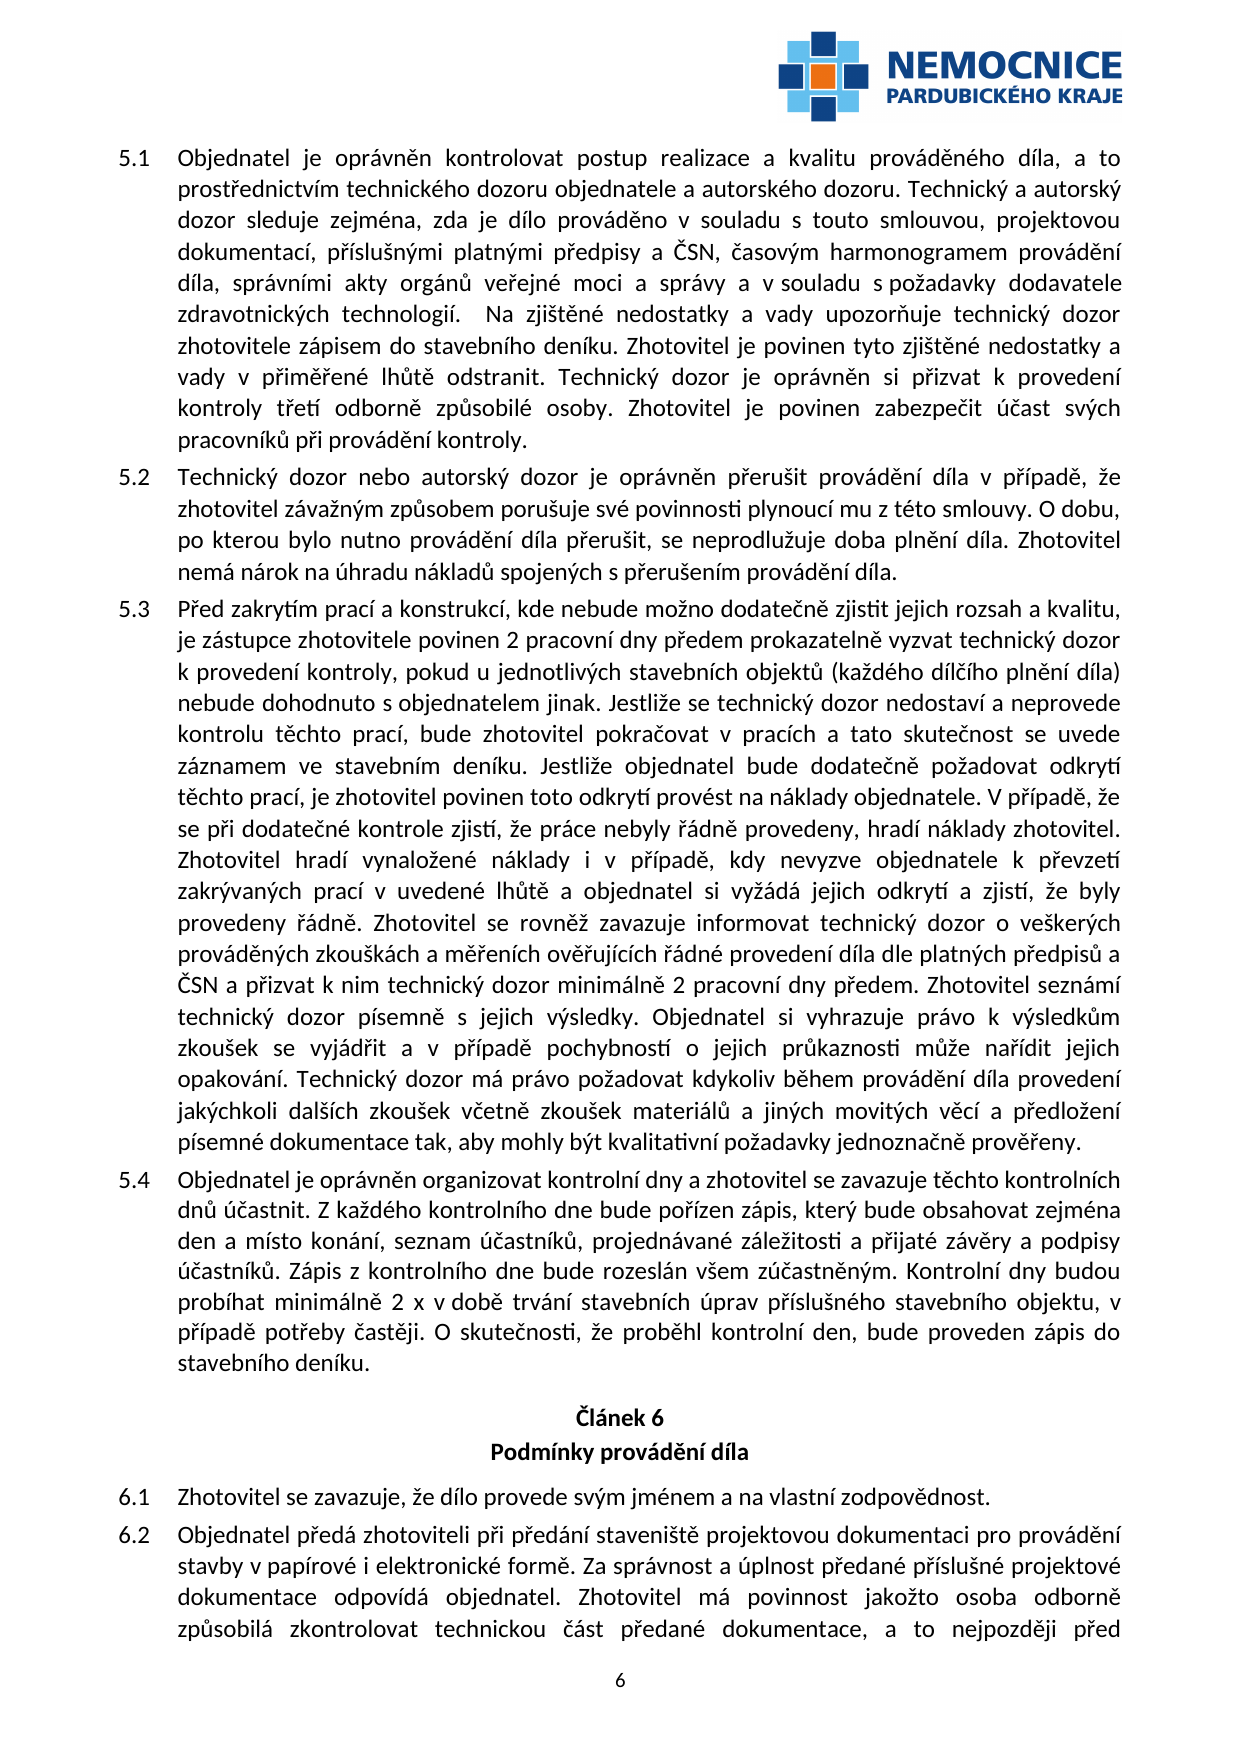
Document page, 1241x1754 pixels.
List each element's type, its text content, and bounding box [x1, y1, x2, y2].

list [118, 1519, 1122, 1643]
text Článek 6 [155, 1402, 1084, 1433]
list Objednatel je oprávněn kontrolovat postup realizace a kvalitu prováděného díla, a to prostřednictvím technického dozoru objednatele a autorského dozoru. Technický a autorský dozor sleduje zejména, zda je dílo prováděno v souladu s touto smlouvou, projektovou dokumentací, příslušnými platnými předpisy a ČSN, časovým harmonogramem provádění díla, správními akty orgánů veřejné moci a správy a v souladu s požadavky dodavatele zdravotnických technologií. Na zjištěné nedostatky a vady upozorňuje technický dozor zhotovitele zápisem do stavebního deníku. Zhotovitel je povinen tyto zjištěné nedostatky a vady v přiměřené lhůtě odstranit. Technický dozor je oprávněn si přizvat k provedení kontroly třetí odborně způsobilé osoby. Zhotovitel je povinen zabezpečit účast svých pracovníků při provádění kontroly. [118, 142, 1122, 454]
list Zhotovitel se zavazuje, že dílo provede svým jménem a na vlastní zodpovědnost. [118, 1481, 1122, 1512]
picture [777, 30, 1123, 123]
list Technický dozor nebo autorský dozor je oprávněn přerušit provádění díla v případě, že zhotovitel závažným způsobem porušuje své povinnosti plynoucí mu z této smlouvy. O dobu, po kterou bylo nutno provádění díla přerušit, se neprodlužuje doba plnění díla. Zhotovitel nemá nárok na úhradu nákladů spojených s přerušením provádění díla. [118, 462, 1122, 586]
list Před zakrytím prací a konstrukcí, kde nebude možno dodatečně zjistit jejich rozsah a kvalitu, je zástupce zhotovitele povinen 2 pracovní dny předem prokazatelně vyzvat technický dozor k provedení kontroly, pokud u jednotlivých stavebních objektů (každého dílčího plnění díla) nebude dohodnuto s objednatelem jinak. Jestliže se technický dozor nedostaví a neprovede kontrolu těchto prací, bude zhotovitel pokračovat v pracích a tato skutečnost se uvede záznamem ve stavebním deníku. Jestliže objednatel bude dodatečně požadovat odkrytí těchto prací, je zhotovitel povinen toto odkrytí provést na náklady objednatele. V případě, že se při dodatečné kontrole zjistí, že práce nebyly řádně provedeny, hradí náklady zhotovitel. Zhotovitel hradí vynaložené náklady i v případě, kdy nevyzve objednatele k převzetí zakrývaných prací v uvedené lhůtě a objednatel si vyžádá jejich odkrytí a zjistí, že byly provedeny řádně. Zhotovitel se rovněž zavazuje informovat technický dozor o veškerých prováděných zkouškách a měřeních ověřujících řádné provedení díla dle platných předpisů a ČSN a přizvat k nim technický dozor minimálně 2 pracovní dny předem. Zhotovitel seznámí technický dozor písemně s jejich výsledky. Objednatel si vyhrazuje právo k výsledkům zkoušek se vyjádřit a v případě pochybností o jejich průkaznosti může nařídit jejich opakování. Technický dozor má právo požadovat kdykoliv během provádění díla provedení jakýchkoli dalších zkoušek včetně zkoušek materiálů a jiných movitých věcí a předložení písemné dokumentace tak, aby mohly být kvalitativní požadavky jednoznačně prověřeny. [118, 593, 1122, 1157]
list Objednatel je oprávněn organizovat kontrolní dny a zhotovitel se zavazuje těchto kontrolních dnů účastnit. Z každého kontrolního dne bude pořízen zápis, který bude obsahovat zejména den a místo konání, seznam účastníků, projednávané záležitosti a přijaté závěry a podpisy účastníků. Zápis z kontrolního dne bude rozeslán všem zúčastněným. Kontrolní dny budou probíhat minimálně 2 x v době trvání stavebních úprav příslušného stavebního objektu, v případě potřeby častěji. O skutečnosti, že proběhl kontrolní den, bude proveden zápis do stavebního deníku. [118, 1164, 1122, 1377]
text Podmínky provádění díla [155, 1436, 1084, 1466]
